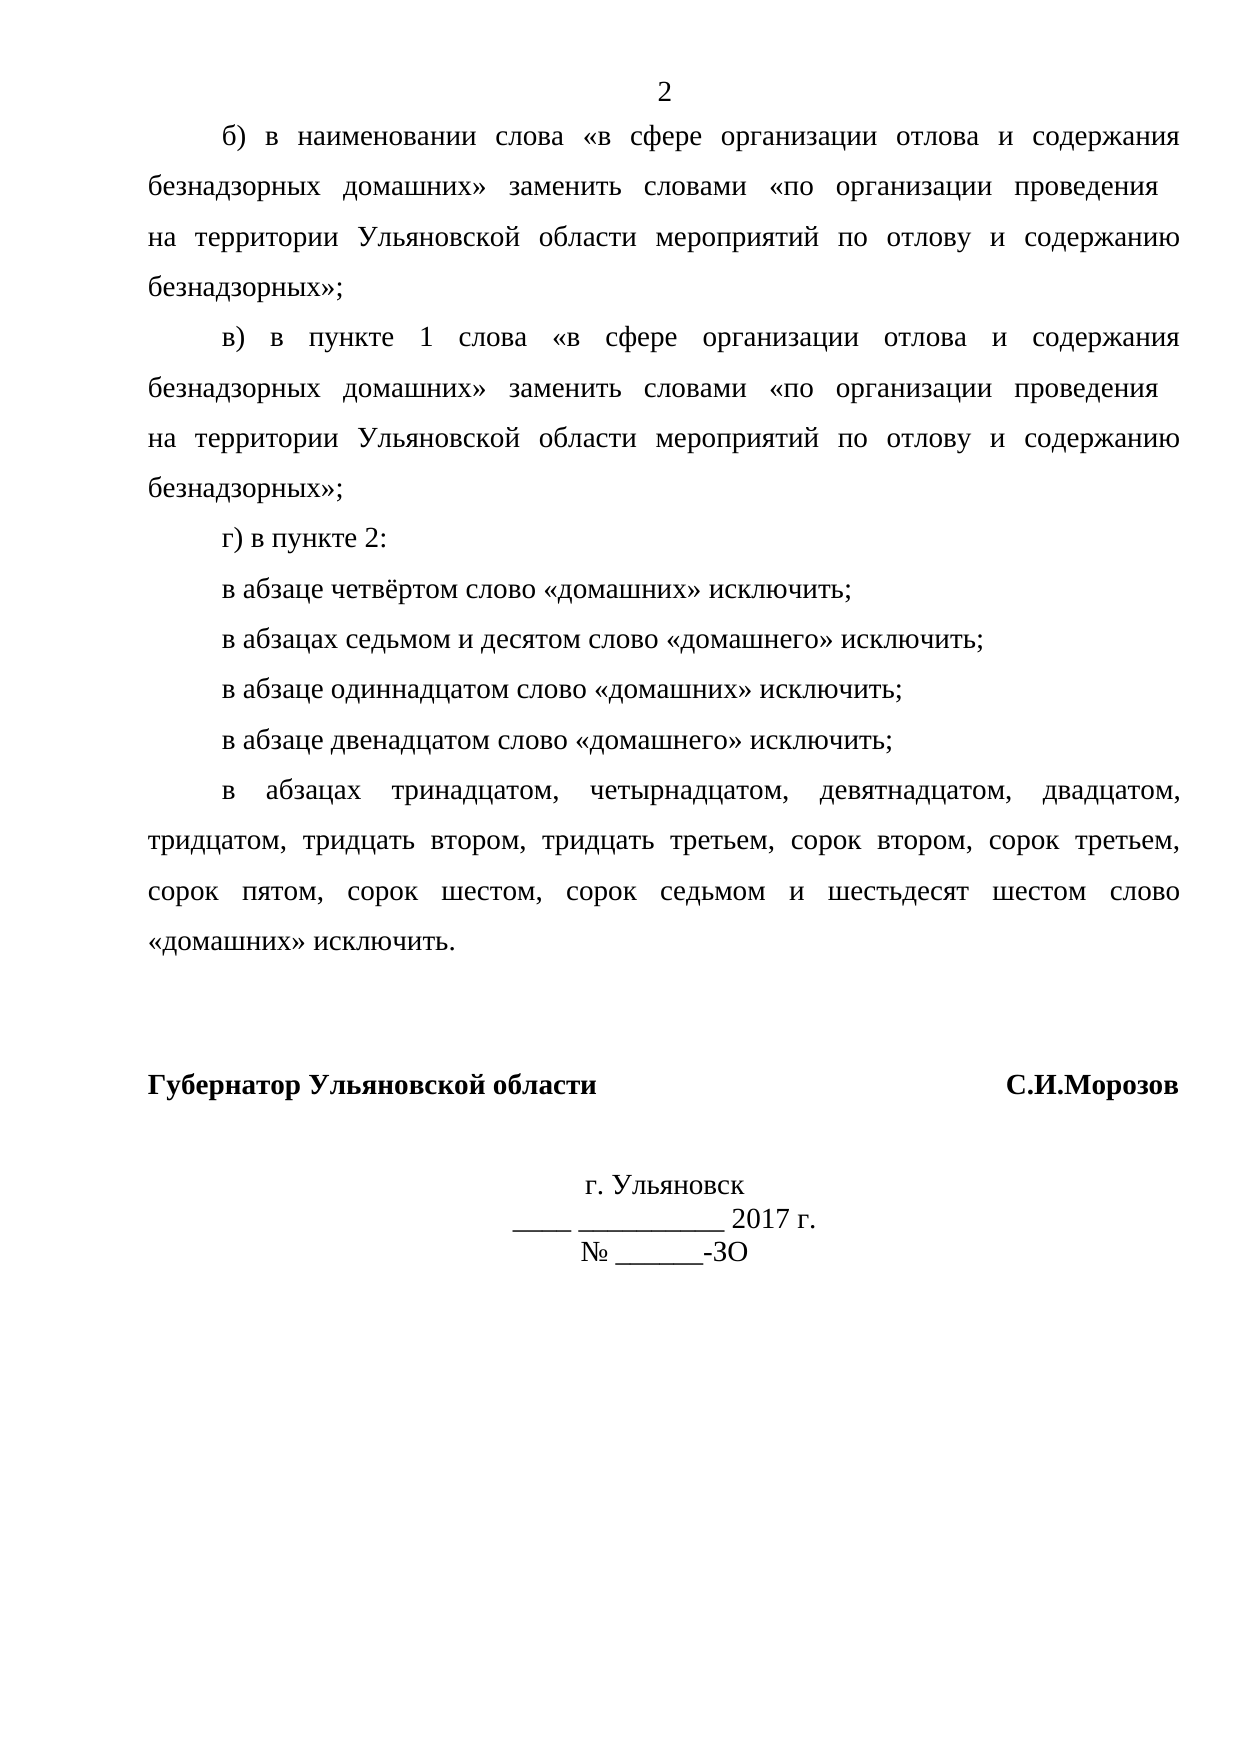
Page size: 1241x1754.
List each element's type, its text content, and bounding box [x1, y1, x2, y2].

text ____ __________ 2017 г. [148, 1201, 1181, 1234]
text Губернатор Ульяновской области С.И.Морозов [148, 1067, 1181, 1100]
text № ______-ЗО [148, 1234, 1181, 1268]
text в абзацах тринадцатом, четырнадцатом, девятнадцатом, двадцатом, тридцатом, тридцать втором, тридцать третьем, сорок втором, сорок третьем, сорок пятом, сорок шестом, сорок седьмом и шестьдесят шестом слово «домашних» исключить. [148, 772, 1181, 957]
text в абзаце четвёртом слово «домашних» исключить; [148, 571, 1181, 604]
text в абзацах седьмом и десятом слово «домашнего» исключить; [148, 621, 1181, 655]
text в абзаце одиннадцатом слово «домашних» исключить; [148, 672, 1181, 705]
text в абзаце двенадцатом слово «домашнего» исключить; [148, 722, 1181, 755]
text б) в наименовании слова «в сфере организации отлова и содержания безнадзорных домашних» заменить словами «по организации проведения на территории Ульяновской области мероприятий по отлову и содержанию безнадзорных»; [148, 118, 1181, 303]
text г) в пункте 2: [148, 521, 1181, 554]
text г. Ульяновск [148, 1167, 1181, 1201]
text в) в пункте 1 слова «в сфере организации отлова и содержания безнадзорных домашних» заменить словами «по организации проведения на территории Ульяновской области мероприятий по отлову и содержанию безнадзорных»; [148, 319, 1181, 504]
